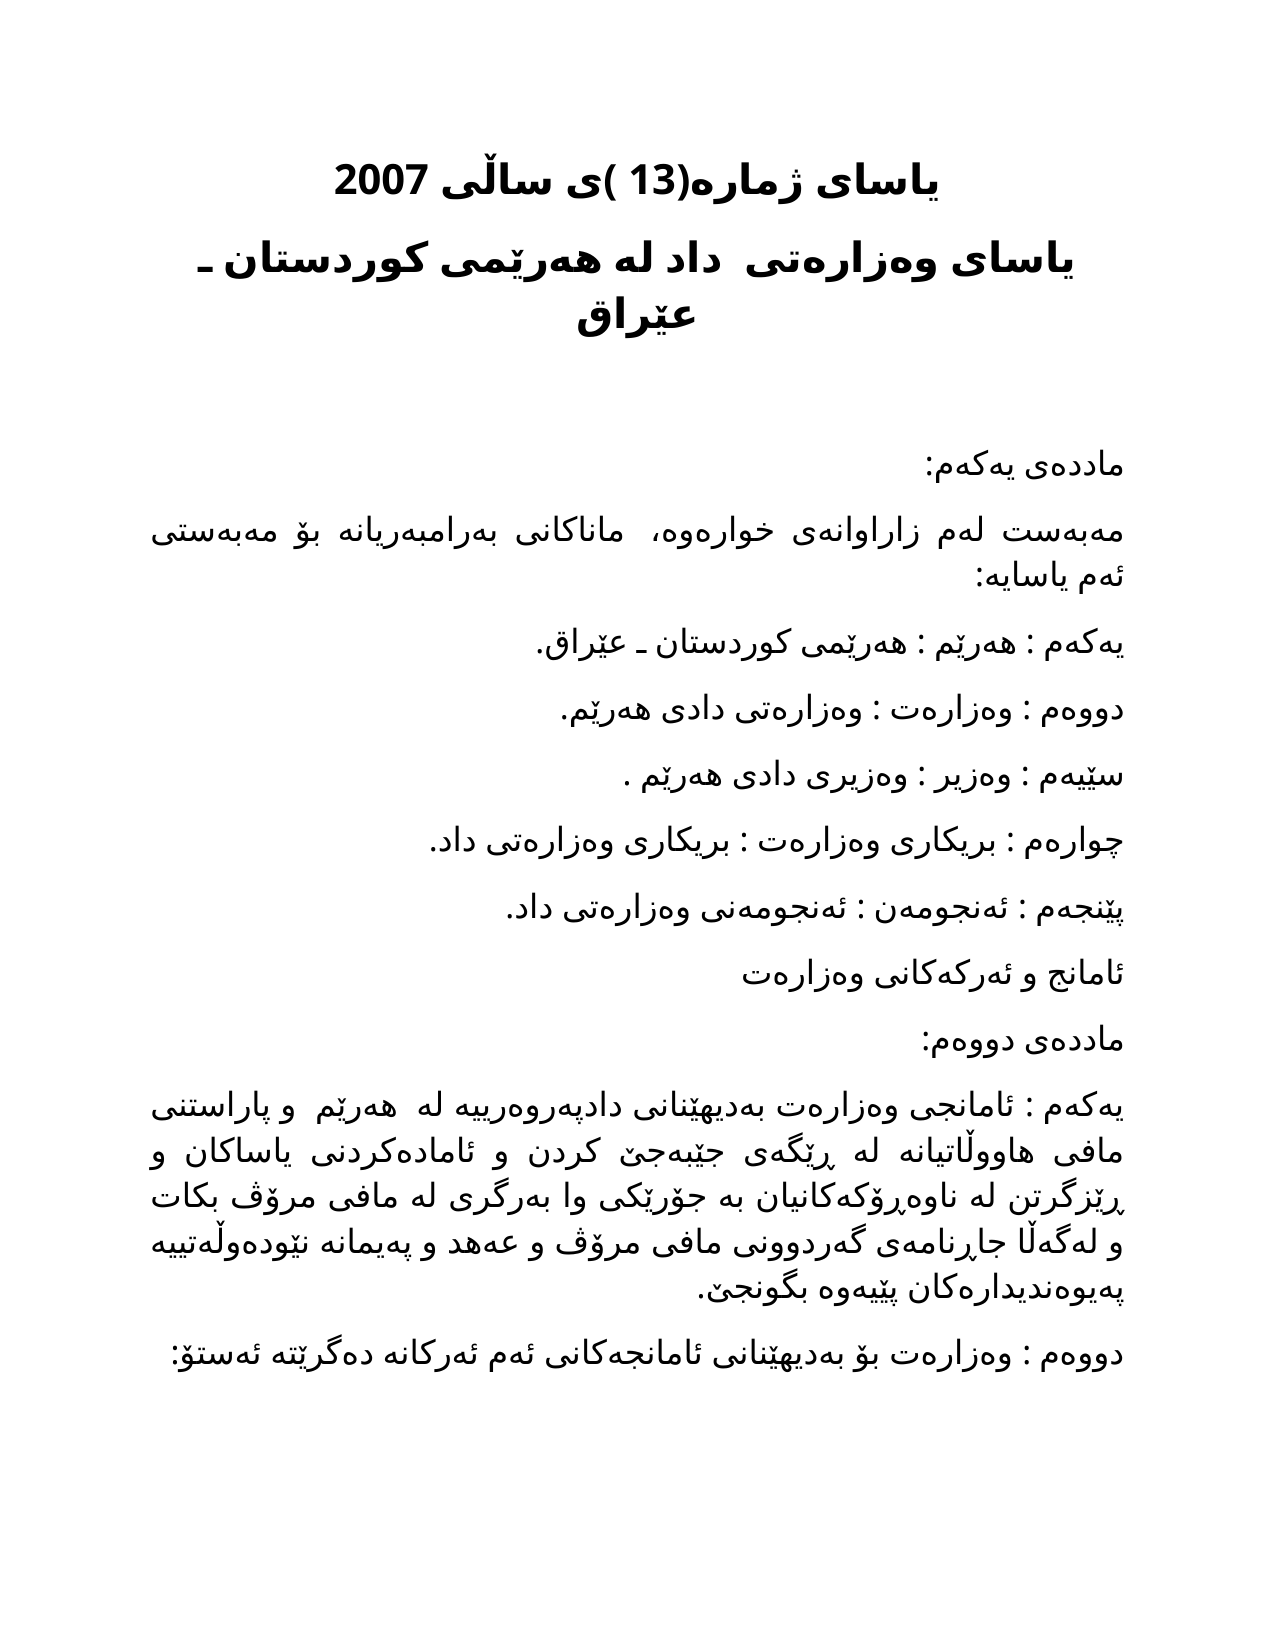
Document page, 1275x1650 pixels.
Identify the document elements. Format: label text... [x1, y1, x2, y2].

text ماددەی دووەم: [150, 1015, 1125, 1060]
text پێنجەم : ئەنجومەن : ئەنجومەنی وەزارەتی داد. [150, 882, 1125, 928]
text سێیەم : وەزیر : وەزیری دادی هەرێم . [150, 750, 1125, 795]
text یاسای ژمارە(13 )ی ساڵی 2007 [150, 150, 1125, 207]
text دووەم : وەزارەت بۆ بەدیهێنانی ئامانجەكانی ئەم ئەركانە دەگرێتە ئەستۆ: [150, 1329, 1125, 1374]
text یەكەم : ئامانجی وەزارەت بەدیهێنانی دادپەروەرییە لە هەرێم و پاراستنی مافی هاووڵاتیانە لە ڕێگەی جێبەجێ كردن و ئامادەكردنی یاساكان و ڕێزگرتن لە ناوەڕۆكەكانیان بە جۆرێكی وا بەرگری لە مافی مرۆڤ بكات و لەگەڵا جاڕنامەی گەردوونی مافی مرۆڤ و عەهد و پەیمانە نێودەوڵەتییە پەیوەندیدارەكان پێیەوە بگونجێ‌. [150, 1081, 1125, 1308]
text ئامانج و ئەركەكانی وەزارەت [150, 949, 1125, 994]
text دووەم : وەزارەت : وەزارەتی دادی هەرێم. [150, 684, 1125, 729]
text مەبەست لەم زاراوانەی خوارەوە، ماناكانی بەرامبەریانە بۆ مەبەستی ئەم یاسایە: [150, 506, 1125, 597]
text ماددەی یەكەم: [150, 439, 1125, 485]
text چوارەم : بریكاری وەزارەت : بریكاری وەزارەتی داد. [150, 816, 1125, 862]
text یەكەم : هەرێم : هەرێمی كوردستان ـ عێراق. [150, 617, 1125, 663]
text یاسای وەزارەتی داد لە هەرێمی كوردستان ـ عێراق [150, 228, 1125, 341]
